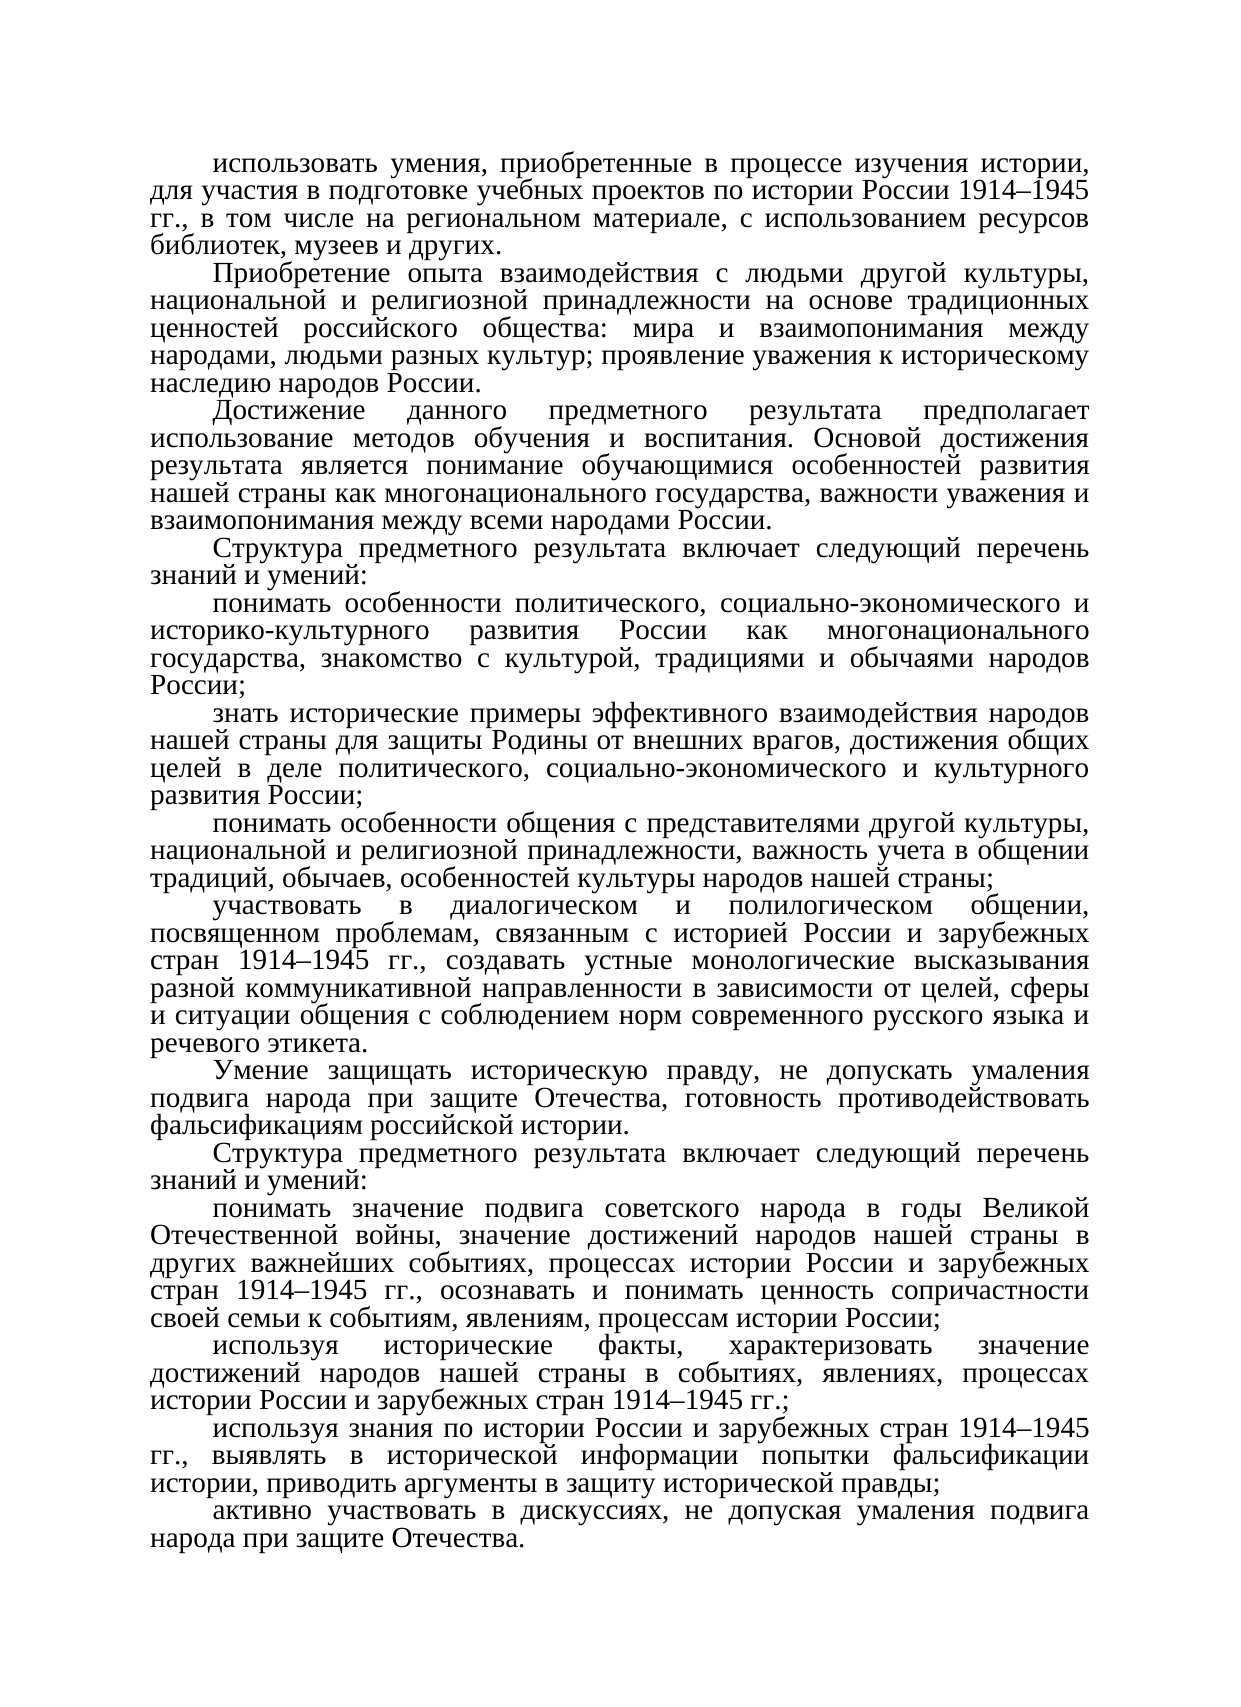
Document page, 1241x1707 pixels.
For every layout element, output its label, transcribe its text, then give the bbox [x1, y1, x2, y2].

text Структура предметного результата включает следующий перечень знаний и умений: [150, 535, 1090, 590]
text использовать умения, приобретенные в процессе изучения истории, для участия в подготовке учебных проектов по истории России 1914–1945 гг., в том числе на региональном материале, с использованием ресурсов библиотек, музеев и других. [150, 150, 1090, 260]
text Достижение данного предметного результата предполагает использование методов обучения и воспитания. Основой достижения результата является понимание обучающимися особенностей развития нашей страны как многонационального государства, важности уважения и взаимопонимания между всеми народами России. [150, 397, 1090, 535]
text Приобретение опыта взаимодействия с людьми другой культуры, национальной и религиозной принадлежности на основе традиционных ценностей российского общества: мира и взаимопонимания между народами, людьми разных культур; проявление уважения к историческому наследию народов России. [150, 260, 1090, 397]
text понимать особенности политического, социально-экономического и историко-культурного развития России как многонационального государства, знакомство с культурой, традициями и обычаями народов России; [150, 590, 1090, 700]
text используя исторические факты, характеризовать значение достижений народов нашей страны в событиях, явлениях, процессах истории России и зарубежных стран 1914–1945 гг.; [150, 1332, 1090, 1415]
text активно участвовать в дискуссиях, не допуская умаления подвига народа при защите Отечества. [150, 1497, 1090, 1552]
text участвовать в диалогическом и полилогическом общении, посвященном проблемам, связанным с историей России и зарубежных стран 1914–1945 гг., создавать устные монологические высказывания разной коммуникативной направленности в зависимости от целей, сферы и ситуации общения с соблюдением норм современного русского языка и речевого этикета. [150, 892, 1090, 1057]
text знать исторические примеры эффективного взаимодействия народов нашей страны для защиты Родины от внешних врагов, достижения общих целей в деле политического, социально-экономического и культурного развития России; [150, 700, 1090, 810]
text понимать особенности общения с представителями другой культуры, национальной и религиозной принадлежности, важность учета в общении традиций, обычаев, особенностей культуры народов нашей страны; [150, 810, 1090, 892]
text понимать значение подвига советского народа в годы Великой Отечественной войны, значение достижений народов нашей страны в других важнейших событиях, процессах истории России и зарубежных стран 1914–1945 гг., осознавать и понимать ценность сопричастности своей семьи к событиям, явлениям, процессам истории России; [150, 1195, 1090, 1332]
text Структура предметного результата включает следующий перечень знаний и умений: [150, 1140, 1090, 1195]
text Умение защищать историческую правду, не допускать умаления подвига народа при защите Отечества, готовность противодействовать фальсификациям российской истории. [150, 1057, 1090, 1140]
text используя знания по истории России и зарубежных стран 1914–1945 гг., выявлять в исторической информации попытки фальсификации истории, приводить аргументы в защиту исторической правды; [150, 1415, 1090, 1497]
